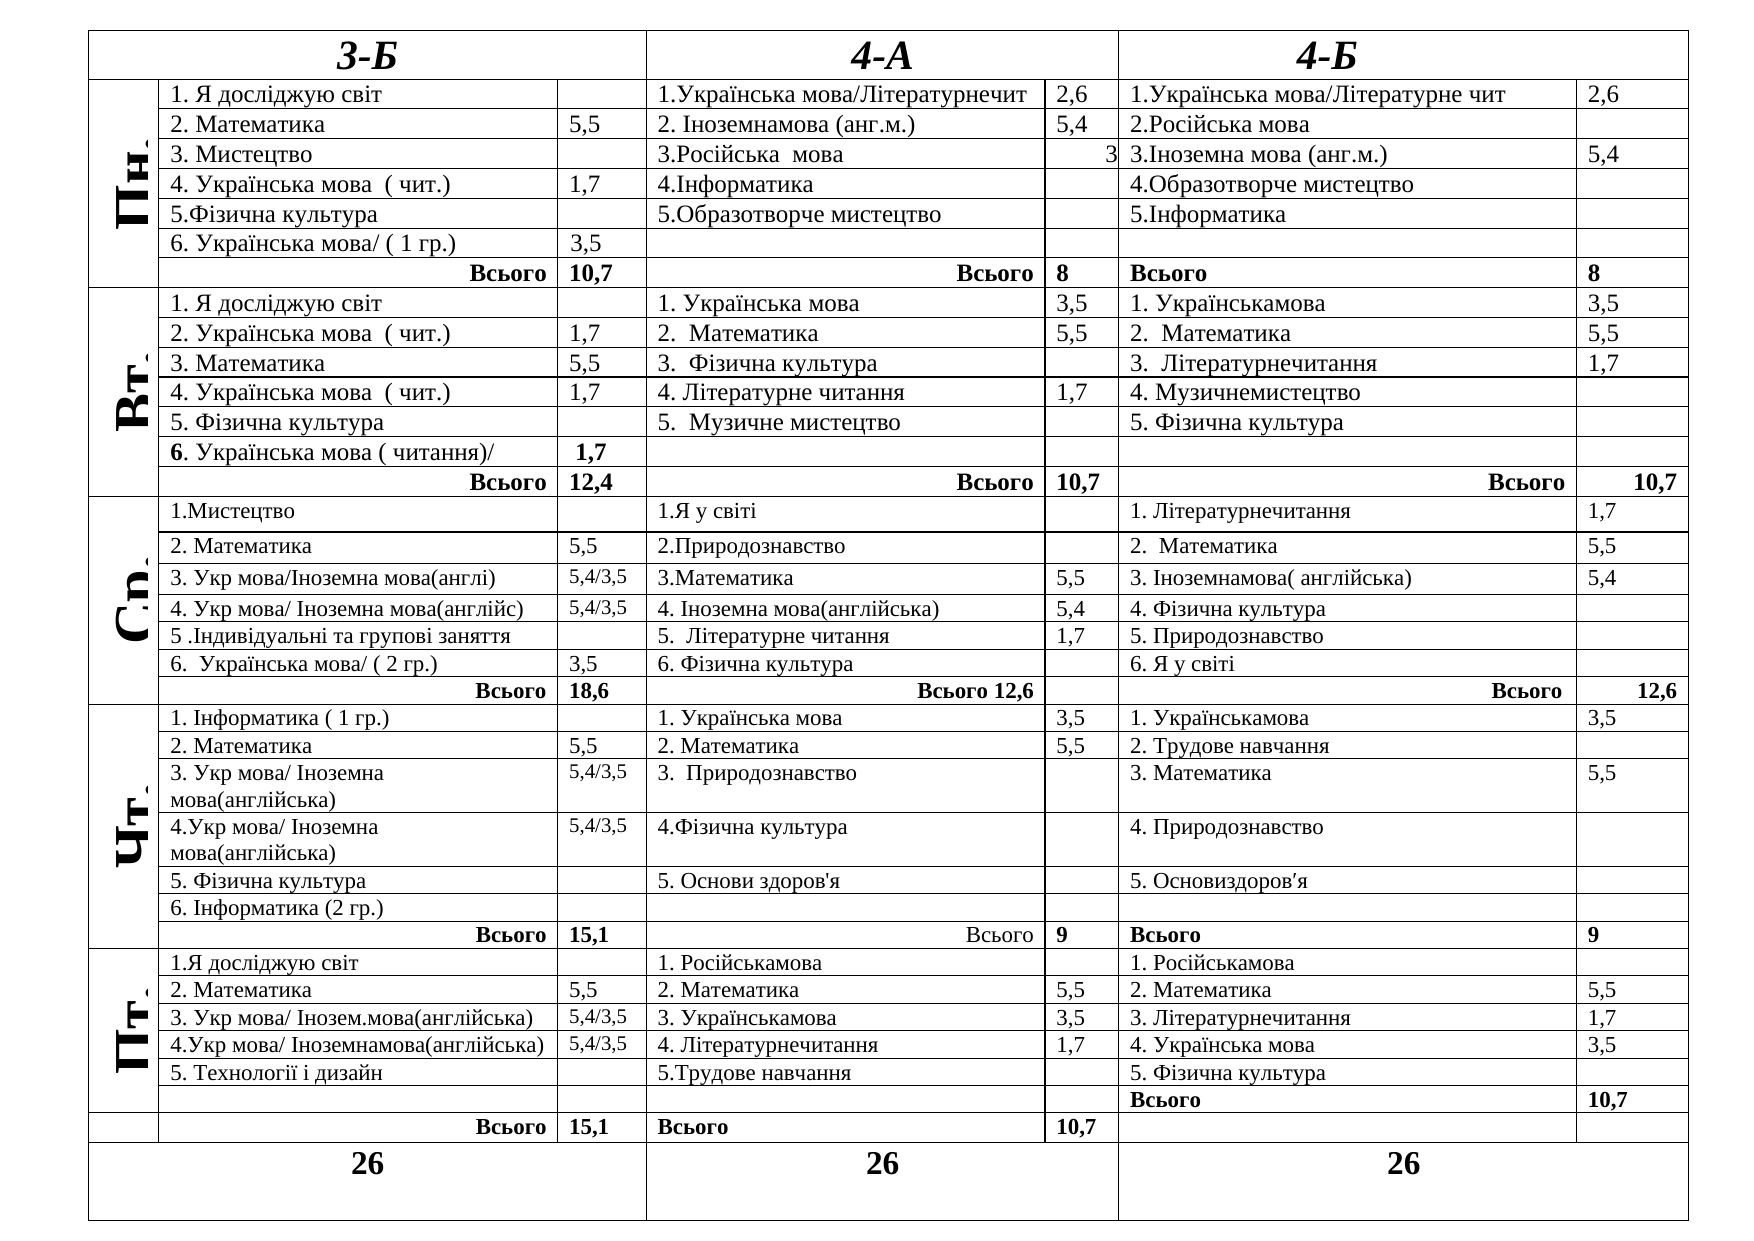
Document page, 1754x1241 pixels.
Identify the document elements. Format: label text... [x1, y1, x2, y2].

table_cell 5. Основи здоров'я [647, 867, 1044, 893]
table_cell 3. Літературнечитання [1119, 1004, 1576, 1030]
table_cell 1.Я досліджую світ [159, 949, 557, 975]
table_cell 18,6 [558, 677, 646, 703]
table_cell 5,5 [558, 533, 646, 563]
table_cell 5. Літературне читання [647, 622, 1044, 649]
table_cell 4.Укр мова/ Іноземнамова(англійська) [159, 1031, 557, 1057]
table_cell 5,5 [1046, 564, 1118, 594]
table_cell Всього [159, 922, 557, 948]
table_cell [647, 1086, 1044, 1112]
table_cell 26 [1119, 1143, 1688, 1220]
table_cell [1119, 229, 1576, 257]
table_cell [1046, 199, 1118, 227]
table_cell [1577, 867, 1688, 893]
table_cell [1577, 407, 1688, 436]
table_cell 5,5 [1577, 976, 1688, 1003]
table_cell 1. Літературнечитання [1119, 497, 1576, 531]
table_cell 5.Фізична культура [159, 199, 557, 227]
table_cell Всього [1119, 922, 1576, 948]
table_cell 26 [89, 1143, 646, 1220]
table_cell 5.Образотворче мистецтво [647, 199, 1044, 227]
table_cell 5,4 [1046, 595, 1118, 621]
table_cell 5 .Індивідуальні та групові заняття [159, 622, 557, 649]
table_cell 2. Іноземнамова (анг.м.) [647, 109, 1044, 138]
table_cell 1.Мистецтво [159, 497, 557, 531]
table_cell 1. Українськамова [1119, 288, 1576, 317]
table_cell 1. Російськамова [1119, 949, 1576, 975]
table_cell 2. Українська мова ( чит.) [159, 318, 557, 347]
table_cell Всього [647, 467, 1044, 496]
table_cell [558, 497, 646, 531]
table_cell 1,7 [1046, 378, 1118, 406]
table_cell [1577, 622, 1688, 649]
table_cell [647, 894, 1044, 921]
table_cell [1046, 169, 1118, 198]
table_cell 5,5 [1577, 759, 1688, 812]
table_cell [1577, 109, 1688, 138]
table_cell 4. Літературне читання [647, 378, 1044, 406]
table_cell [1577, 650, 1688, 676]
table_cell [558, 80, 646, 108]
table_cell Всього [647, 258, 1044, 287]
table_cell 1. Російськамова [647, 949, 1044, 975]
table_cell 3. Фізична культура [647, 348, 1044, 376]
table_cell 6. Українська мова/ ( 2 гр.) [159, 650, 557, 676]
table_cell 4. Іноземна мова(англійська) [647, 595, 1044, 621]
table_cell [1046, 1059, 1118, 1085]
table_cell [1577, 229, 1688, 257]
table_cell 3,5 [558, 229, 646, 257]
table_cell Ср. [89, 497, 158, 703]
table_cell 5.Інформатика [1119, 199, 1576, 227]
table_cell 5. Природознавство [1119, 622, 1576, 649]
table_cell Вт. [89, 288, 158, 496]
table_cell 5,5 [558, 732, 646, 758]
table_cell 5,4/3,5 [558, 1004, 646, 1030]
table_cell [558, 288, 646, 317]
table_cell 3 [1046, 139, 1118, 168]
table_cell 2. Математика [647, 976, 1044, 1003]
table_cell 1,7 [558, 318, 646, 347]
table_cell 4. Українська мова ( чит.) [159, 169, 557, 198]
table_cell 2,6 [1577, 80, 1688, 108]
table_cell Пт. [89, 949, 158, 1112]
table_cell 3,5 [558, 650, 646, 676]
table_cell [1046, 949, 1118, 975]
table_cell [1577, 1059, 1688, 1085]
table_cell Всього [1119, 467, 1576, 496]
table_cell 10,7 [1577, 1086, 1688, 1112]
table_cell 2. Математика [159, 109, 557, 138]
table_cell 3. Українськамова [647, 1004, 1044, 1030]
table_cell [1046, 497, 1118, 531]
table_cell Всього [1119, 258, 1576, 287]
table_cell [1577, 732, 1688, 758]
table_cell 2. Математика [159, 533, 557, 563]
table_cell 4.Фізична культура [647, 813, 1044, 866]
table_cell Всього [159, 677, 557, 703]
table_cell 6. Українська мова/ ( 1 гр.) [159, 229, 557, 257]
table_cell [1046, 759, 1118, 812]
table_cell 3. Мистецтво [159, 139, 557, 168]
table_cell 12,6 [1577, 677, 1688, 703]
table_cell 6. Я у світі [1119, 650, 1576, 676]
table_cell 3.Російська мова [647, 139, 1044, 168]
table_cell 1.Українська мова/Літературнечит [647, 80, 1044, 108]
table_cell [1577, 199, 1688, 227]
table_cell [1046, 650, 1118, 676]
table_cell [1119, 894, 1576, 921]
table_cell 3,5 [1046, 1004, 1118, 1030]
table_cell Пн. [89, 80, 158, 287]
table_cell 4.Укр мова/ Іноземна мова(англійська) [159, 813, 557, 866]
table_cell Всього [647, 1113, 1044, 1142]
table_cell 1. Інформатика ( 1 гр.) [159, 705, 557, 731]
table_cell [1577, 813, 1688, 866]
table_cell 2. Математика [159, 976, 557, 1003]
table_cell 4. Літературнечитання [647, 1031, 1044, 1057]
table_cell 5. Фізична культура [159, 867, 557, 893]
table_cell 1. Українськамова [1119, 705, 1576, 731]
table_cell 5,4 [1577, 139, 1688, 168]
table_cell 1. Українська мова [647, 705, 1044, 731]
table_cell 9 [1577, 922, 1688, 948]
table_cell 3. Іноземнамова( англійська) [1119, 564, 1576, 594]
table_cell 5,5 [1046, 318, 1118, 347]
table_cell [1577, 437, 1688, 466]
table_cell [558, 139, 646, 168]
table_cell 5,4/3,5 [558, 759, 646, 812]
table_cell [1577, 595, 1688, 621]
table_cell [1577, 1113, 1688, 1142]
table_cell 3.Математика [647, 564, 1044, 594]
table_cell 3-Б [89, 31, 646, 78]
table_cell 5,4/3,5 [558, 1031, 646, 1057]
table_cell 2. Математика [159, 732, 557, 758]
table_cell 3. Природознавство [647, 759, 1044, 812]
table_cell 8 [1046, 258, 1118, 287]
table_cell [558, 894, 646, 921]
table_cell 4-Б [1119, 31, 1688, 78]
table_cell [1119, 437, 1576, 466]
table_cell [1046, 533, 1118, 563]
table_cell 4. Українська мова ( чит.) [159, 378, 557, 406]
table_cell 12,4 [558, 467, 646, 496]
table_cell [558, 867, 646, 893]
table_cell 5,4/3,5 [558, 813, 646, 866]
table_cell 10,7 [1577, 467, 1688, 496]
table_cell 3. Літературнечитання [1119, 348, 1576, 376]
table_cell 4.Образотворче мистецтво [1119, 169, 1576, 198]
table_cell 6. Інформатика (2 гр.) [159, 894, 557, 921]
table_cell Всього [159, 1113, 557, 1142]
table_cell [1119, 1113, 1576, 1142]
table_cell 1,7 [1577, 1004, 1688, 1030]
table_cell 3. Математика [1119, 759, 1576, 812]
table_cell 3.Іноземна мова (анг.м.) [1119, 139, 1576, 168]
table_cell 5,5 [1046, 976, 1118, 1003]
table_cell 3,5 [1577, 288, 1688, 317]
table_cell [558, 1086, 646, 1112]
table_cell 15,1 [558, 1113, 646, 1142]
table_cell 3,5 [1046, 288, 1118, 317]
table_cell 5,4/3,5 [558, 595, 646, 621]
table_cell 15,1 [558, 922, 646, 948]
table_cell 4. Музичнемистецтво [1119, 378, 1576, 406]
table_cell 1,7 [1577, 348, 1688, 376]
table_cell [1046, 1086, 1118, 1112]
table_cell [1577, 169, 1688, 198]
table_cell [1577, 894, 1688, 921]
table_cell 2.Природознавство [647, 533, 1044, 563]
table_cell Всього [1119, 677, 1576, 703]
table_cell 3,5 [1577, 1031, 1688, 1057]
table_cell 1,7 [1046, 622, 1118, 649]
table_cell 6. Українська мова ( читання)/ [159, 437, 557, 466]
table_cell [558, 949, 646, 975]
table_cell 5. Основиздоров′я [1119, 867, 1576, 893]
table_cell 1,7 [1046, 1031, 1118, 1057]
table_cell Всього [647, 922, 1044, 948]
table_cell 1,7 [558, 437, 646, 466]
table_cell [1046, 813, 1118, 866]
table_cell [558, 1059, 646, 1085]
table_cell 3. Математика [159, 348, 557, 376]
table_cell [1046, 229, 1118, 257]
table_cell 5,5 [558, 109, 646, 138]
table_cell [558, 622, 646, 649]
table_cell 4. Фізична культура [1119, 595, 1576, 621]
table_cell 1. Українська мова [647, 288, 1044, 317]
table_cell [558, 199, 646, 227]
table_cell 1,7 [558, 169, 646, 198]
table_cell 5,5 [1577, 318, 1688, 347]
table_cell 5,5 [558, 976, 646, 1003]
table_cell 5. Технології і дизайн [159, 1059, 557, 1085]
table_cell 4. Природознавство [1119, 813, 1576, 866]
table_cell [558, 705, 646, 731]
table_cell 3,5 [1577, 705, 1688, 731]
table_cell [159, 1086, 557, 1112]
table_cell 4-А [647, 31, 1118, 78]
table_cell Всього [159, 467, 557, 496]
table_cell 5,4 [1046, 109, 1118, 138]
table_cell 1.Українська мова/Літературне чит [1119, 80, 1576, 108]
table_cell 3. Укр мова/Іноземна мова(англі) [159, 564, 557, 594]
table_cell 10,7 [1046, 467, 1118, 496]
table_cell 5,4/3,5 [558, 564, 646, 594]
table_cell 1. Я досліджую світ [159, 288, 557, 317]
table_cell [1577, 378, 1688, 406]
table_cell Всього [1119, 1086, 1576, 1112]
table_cell 5. Фізична культура [1119, 1059, 1576, 1085]
table_cell 3. Укр мова/ Інозем.мова(англійська) [159, 1004, 557, 1030]
table_cell [1046, 677, 1118, 703]
table_cell 2. Математика [1119, 533, 1576, 563]
table_cell 3,5 [1046, 705, 1118, 731]
table_cell 5,5 [1577, 533, 1688, 563]
table_cell 1,7 [1577, 497, 1688, 531]
table_cell Всього [159, 258, 557, 287]
table_cell 2,6 [1046, 80, 1118, 108]
table_cell 4. Українська мова [1119, 1031, 1576, 1057]
table_cell Чт. [89, 705, 158, 948]
table_cell 26 [647, 1143, 1118, 1220]
table_cell 5. Фізична культура [159, 407, 557, 436]
table_cell [558, 407, 646, 436]
table_cell [647, 229, 1044, 257]
table_cell 2. Трудове навчання [1119, 732, 1576, 758]
table_cell 10,7 [1046, 1113, 1118, 1142]
table_cell 5,5 [1046, 732, 1118, 758]
table_cell 6. Фізична культура [647, 650, 1044, 676]
table_cell 10,7 [558, 258, 646, 287]
table_cell 3. Укр мова/ Іноземна мова(англійська) [159, 759, 557, 812]
table_cell 1,7 [558, 378, 646, 406]
table_cell 8 [1577, 258, 1688, 287]
table_cell [1046, 407, 1118, 436]
table_cell 1. Я досліджую світ [159, 80, 557, 108]
table_cell 2. Математика [647, 732, 1044, 758]
table_cell [89, 1113, 158, 1142]
table_cell 4. Укр мова/ Іноземна мова(англійс) [159, 595, 557, 621]
table_cell 5. Музичне мистецтво [647, 407, 1044, 436]
table_cell [1046, 437, 1118, 466]
table_cell 4.Інформатика [647, 169, 1044, 198]
table_cell 2.Російська мова [1119, 109, 1576, 138]
table_cell 1.Я у світі [647, 497, 1044, 531]
table_cell 2. Математика [1119, 976, 1576, 1003]
table_cell 5,4 [1577, 564, 1688, 594]
table_cell 5.Трудове навчання [647, 1059, 1044, 1085]
table_cell [647, 437, 1044, 466]
table_cell [1046, 894, 1118, 921]
table_cell 2. Математика [647, 318, 1044, 347]
table_cell [1046, 867, 1118, 893]
table_cell [1046, 348, 1118, 376]
table_cell 5. Фізична культура [1119, 407, 1576, 436]
table_cell 5,5 [558, 348, 646, 376]
table_cell 9 [1046, 922, 1118, 948]
table_cell Всього 12,6 [647, 677, 1044, 703]
table_cell [1577, 949, 1688, 975]
table_cell 2. Математика [1119, 318, 1576, 347]
